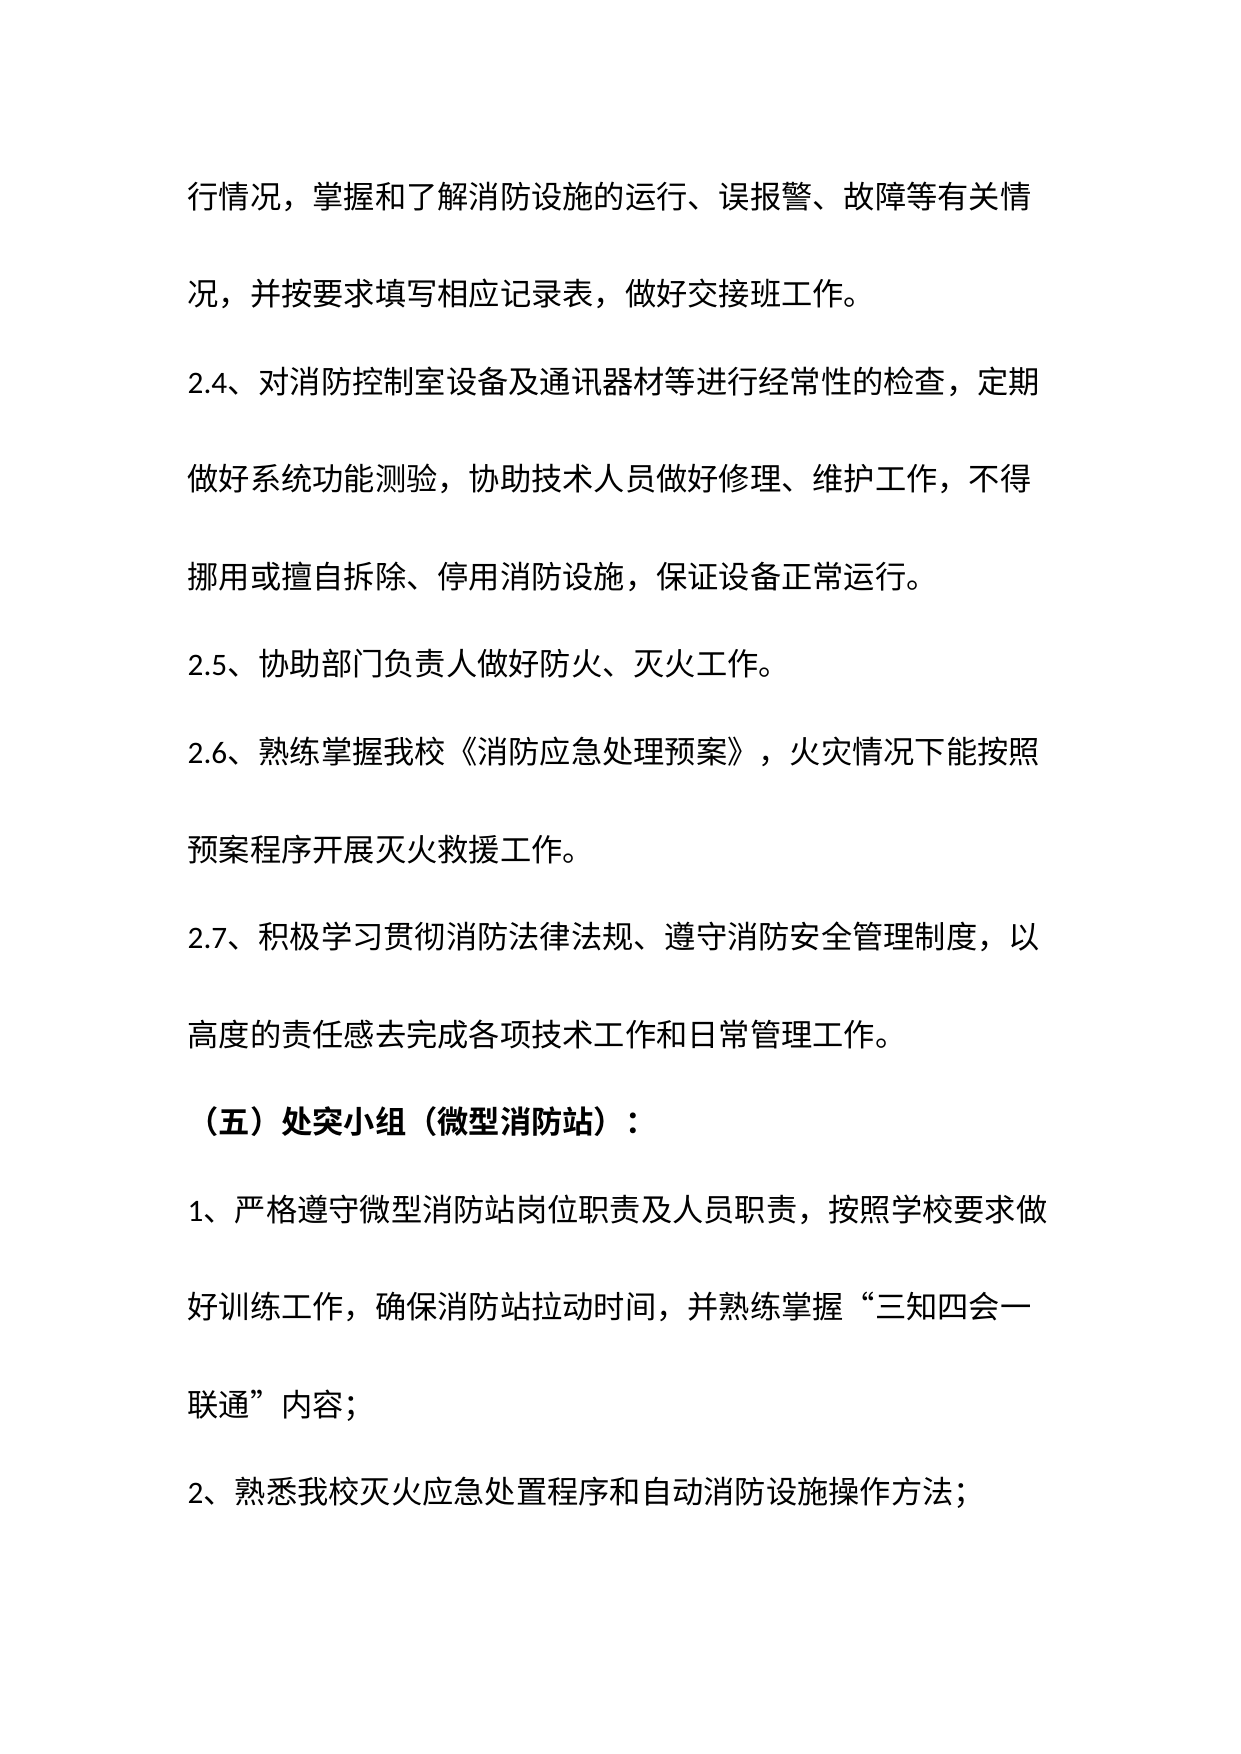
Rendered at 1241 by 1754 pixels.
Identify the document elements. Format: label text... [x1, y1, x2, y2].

text 2.6、熟练掌握我校《消防应急处理预案》，火灾情况下能按照预案程序开展灭火救援工作。 [187, 717, 1053, 880]
text 2、熟悉我校灭火应急处置程序和自动消防设施操作方法； [187, 1458, 1053, 1523]
subtitle （五）处突小组（微型消防站）： [187, 1087, 1053, 1152]
text 1、严格遵守微型消防站岗位职责及人员职责，按照学校要求做好训练工作，确保消防站拉动时间，并熟练掌握“三知四会一联通”内容； [187, 1175, 1053, 1435]
text 2.5、协助部门负责人做好防火、灭火工作。 [187, 630, 1053, 695]
text 2.4、对消防控制室设备及通讯器材等进行经常性的检查，定期做好系统功能测验，协助技术人员做好修理、维护工作，不得挪用或擅自拆除、停用消防设施，保证设备正常运行。 [187, 347, 1053, 607]
text 2.7、积极学习贯彻消防法律法规、遵守消防安全管理制度，以高度的责任感去完成各项技术工作和日常管理工作。 [187, 902, 1053, 1065]
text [187, 162, 1053, 324]
